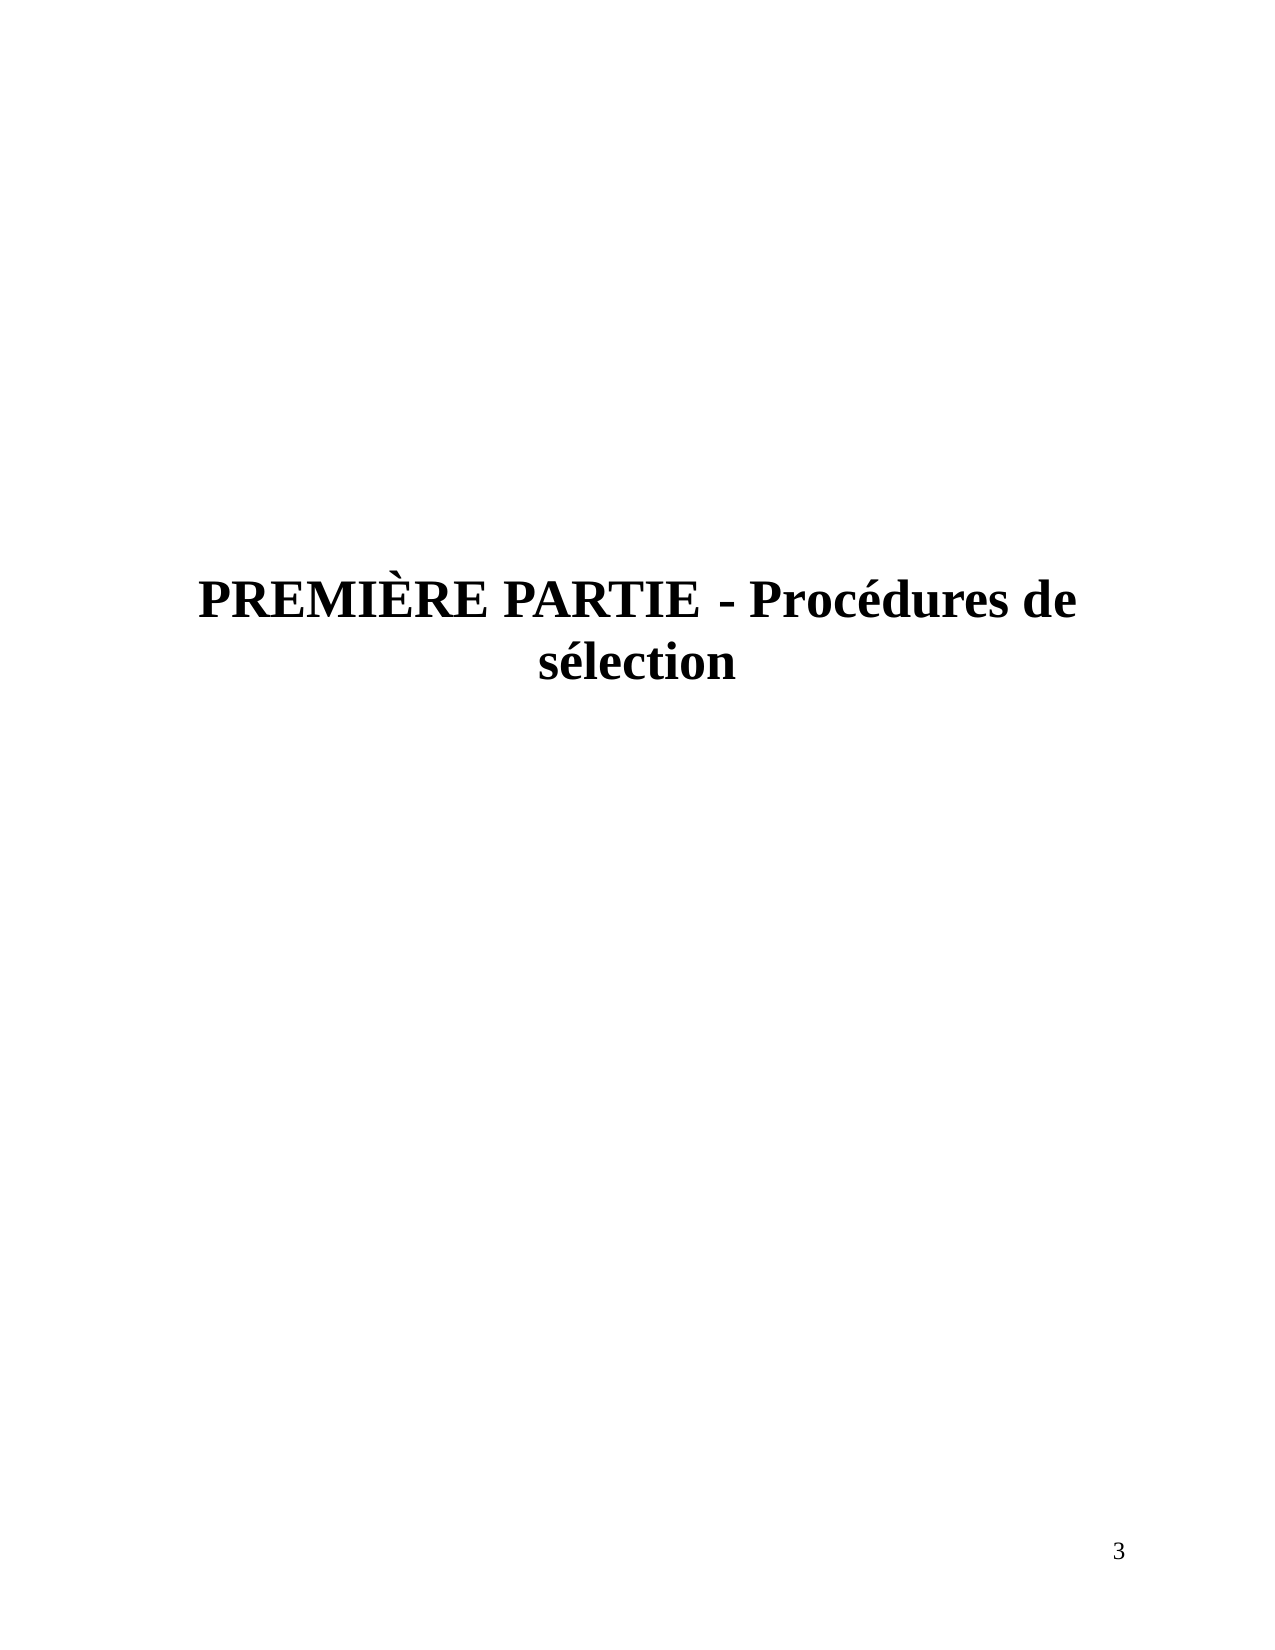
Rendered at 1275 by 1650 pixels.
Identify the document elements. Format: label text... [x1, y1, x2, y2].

subtitle PREMIÈRE PARTIE - Procédures de sélection [150, 567, 1125, 691]
